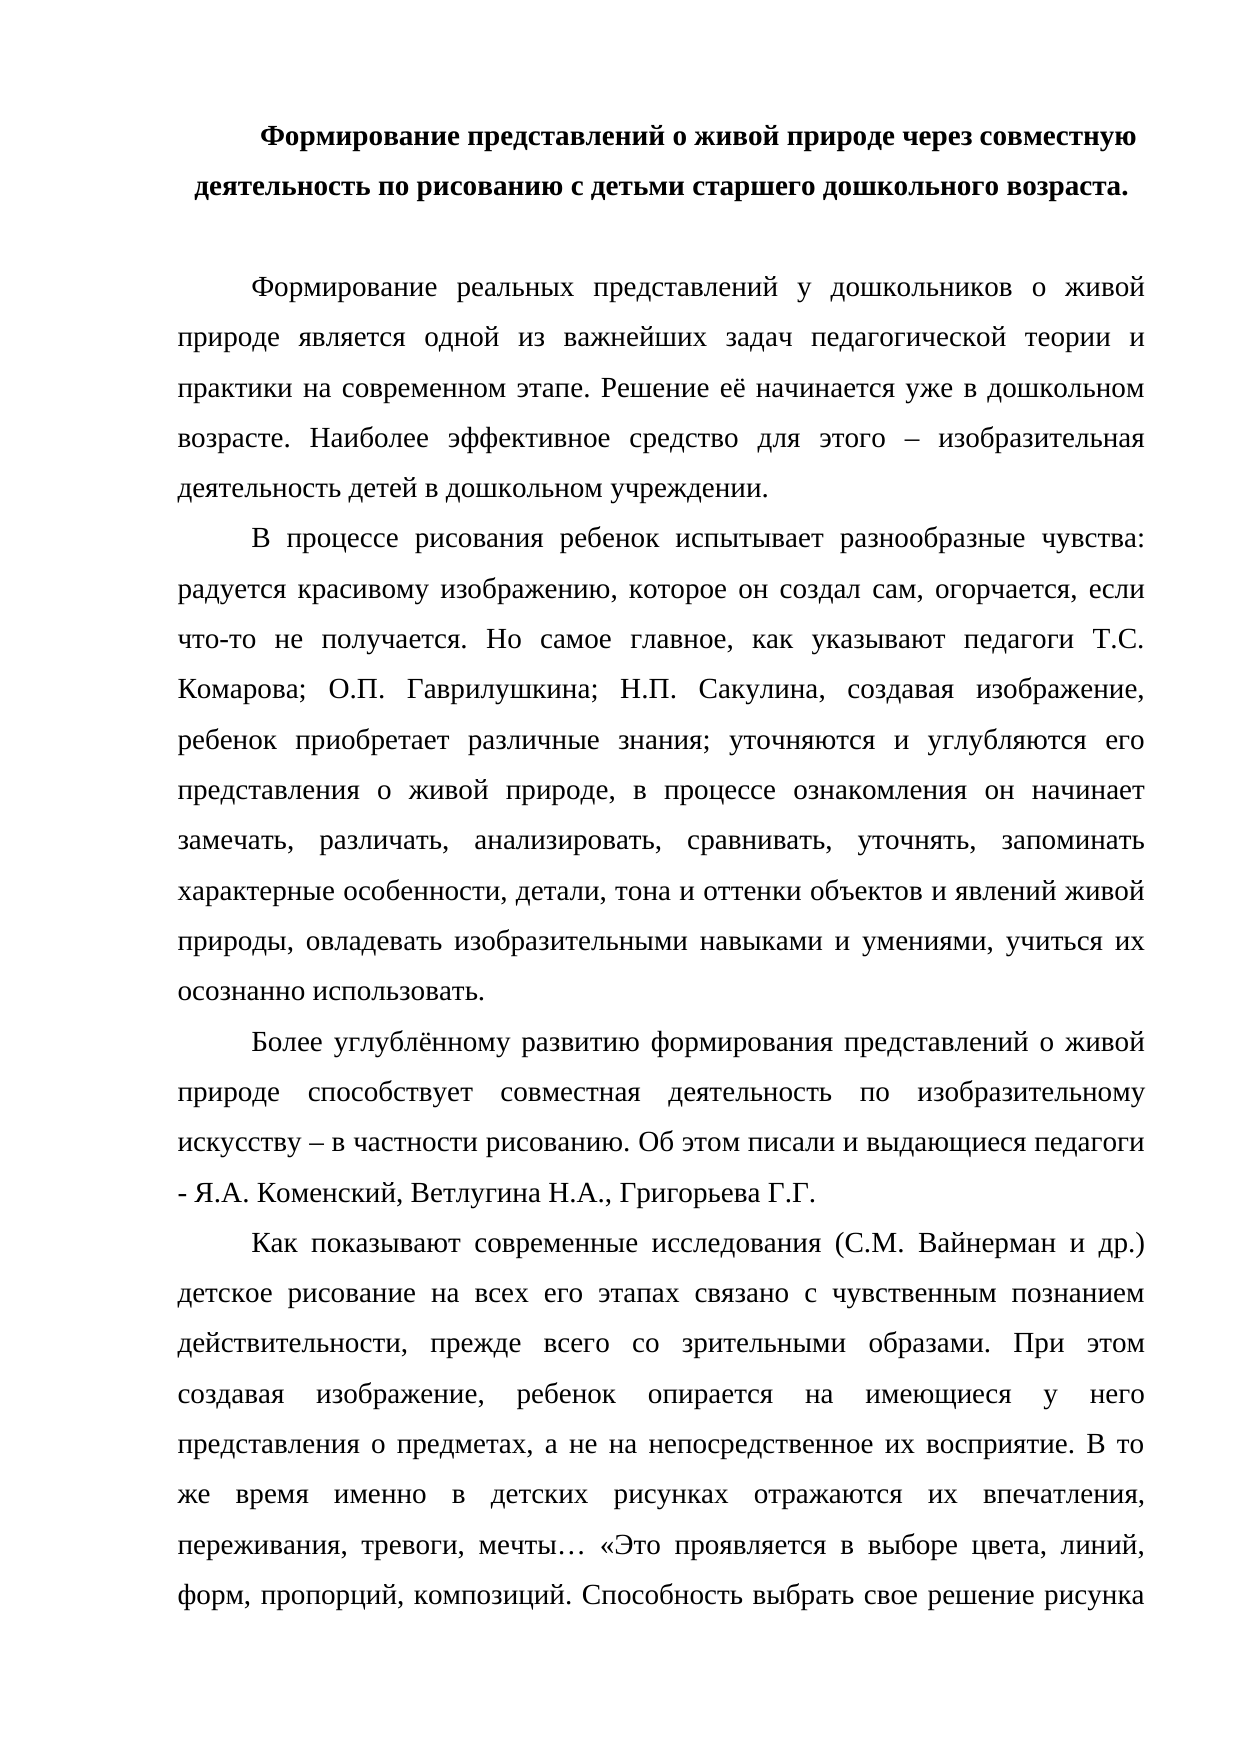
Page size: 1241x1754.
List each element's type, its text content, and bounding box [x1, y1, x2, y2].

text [177, 1225, 1146, 1611]
text Формирование реальных представлений у дошкольников о живой природе является одной из важнейших задач педагогической теории и практики на современном этапе. Решение её начинается уже в дошкольном возрасте. Наиболее эффективное средство для этого – изобразительная деятельность детей в дошкольном учреждении. [177, 269, 1146, 504]
text В процессе рисования ребенок испытывает разнообразные чувства: радуется красивому изображению, которое он создал сам, огорчается, если что-то не получается. Но самое главное, как указывают педагоги Т.С. Комарова; О.П. Гаврилушкина; Н.П. Сакулина, создавая изображение, ребенок приобретает различные знания; уточняются и углубляются его представления о живой природе, в процессе ознакомления он начинает замечать, различать, анализировать, сравнивать, уточнять, запоминать характерные особенности, детали, тона и оттенки объектов и явлений живой природы, овладевать изобразительными навыками и умениями, учиться их осознанно использовать. [177, 521, 1146, 1007]
text Более углублённому развитию формирования представлений о живой природе способствует совместная деятельность по изобразительному искусству – в частности рисованию. Об этом писали и выдающиеся педагоги - Я.А. Коменский, Ветлугина Н.А., Григорьева Г.Г. [177, 1024, 1146, 1208]
text Формирование представлений о живой природе через совместную деятельность по рисованию с детьми старшего дошкольного возраста. [177, 118, 1146, 202]
